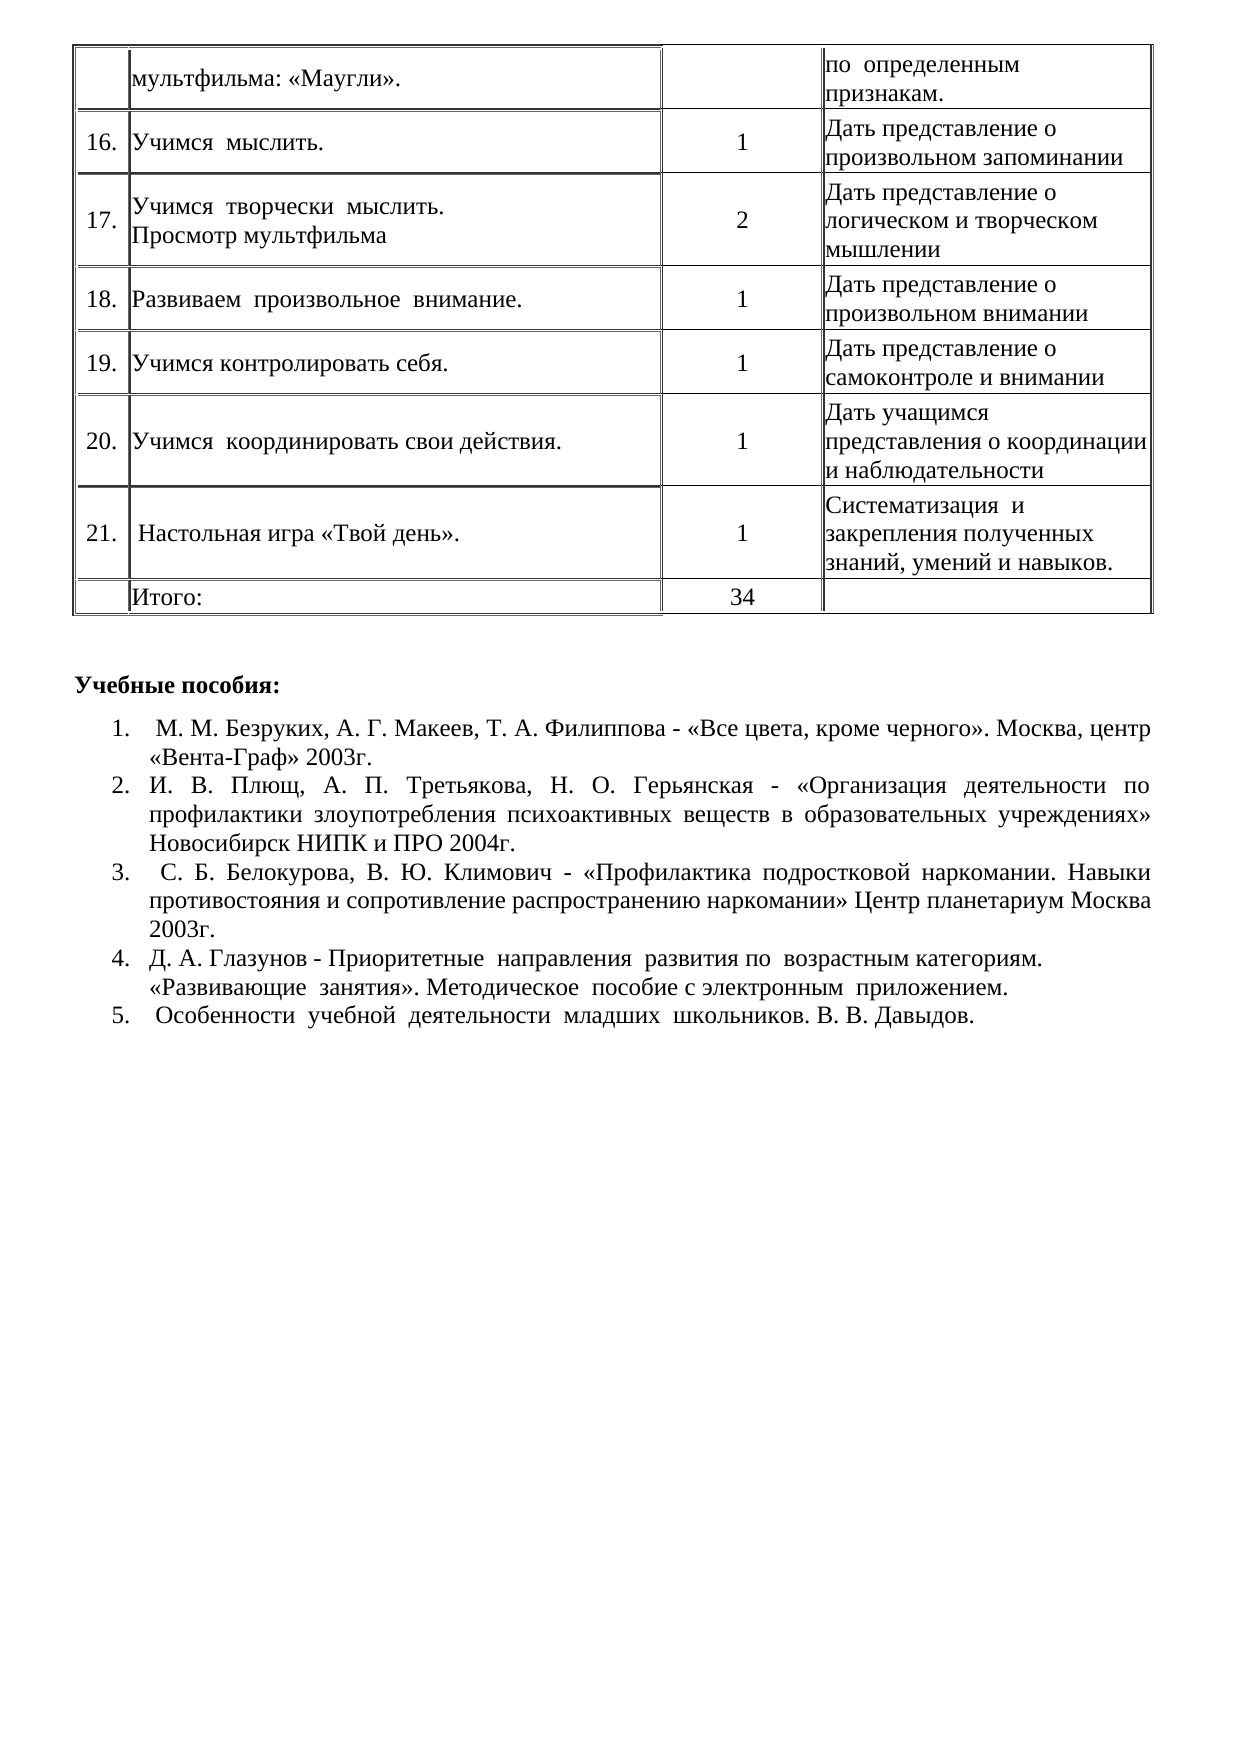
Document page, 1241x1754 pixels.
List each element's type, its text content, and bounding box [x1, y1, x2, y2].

table_cell Дать представление о самоконтроле и внимании [825, 330, 1150, 392]
table_cell Систематизация и закрепления полученных знаний, умений и навыков. [825, 486, 1150, 578]
table_cell 17. [76, 172, 128, 265]
table_cell Дать представление о произвольном внимании [825, 266, 1150, 328]
table_cell 19. [76, 329, 128, 392]
list С. Б. Белокурова, В. Ю. Климович - «Профилактика подростковой наркомании. Навыки противостояния и сопротивление распространению наркомании» Центр планетариум Москва 2003г. [111, 857, 1152, 943]
table_cell Учимся координировать свои действия. [131, 396, 660, 485]
table_cell 1 [663, 266, 821, 328]
table_cell 2 [662, 45, 823, 108]
table_cell Развиваем произвольное внимание. [131, 268, 660, 328]
table_cell 16. [76, 108, 128, 172]
table_cell [74, 578, 129, 613]
table_cell Учимся контролировать себя. [131, 332, 660, 392]
list И. В. Плющ, А. П. Третьякова, Н. О. Герьянская - «Организация деятельности по профилактики злоупотребления психоактивных веществ в образовательных учреждениях» Новосибирск НИПК и ПРО 2004г. [111, 770, 1152, 857]
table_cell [129, 46, 662, 108]
text Учебные пособия: [74, 670, 1152, 698]
table_cell 15. [76, 46, 129, 108]
table_cell Итого: [129, 579, 662, 613]
table_cell 21. [76, 485, 128, 578]
list Д. А. Глазунов - Приоритетные направления развития по возрастным категориям. [111, 943, 1152, 972]
table_cell 2 [663, 173, 821, 265]
text «Развивающие занятия». Методическое пособие с электронным приложением. [149, 972, 1152, 1000]
table_cell Учимся творчески мыслить. Просмотр мультфильма [131, 175, 660, 265]
table_cell Настольная игра «Твой день». [131, 488, 660, 578]
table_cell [823, 45, 1150, 108]
table_cell Дать учащимся представления о координации и наблюдательности [825, 394, 1150, 485]
list Особенности учебной деятельности младших школьников. В. В. Давыдов. [111, 1000, 1152, 1029]
table_cell 1 [663, 394, 821, 485]
table_cell 18. [74, 265, 129, 328]
table_cell 20. [76, 393, 128, 485]
table_cell [823, 579, 1150, 613]
table_cell 34 [662, 579, 823, 613]
list М. М. Безруких, А. Г. Макеев, Т. А. Филиппова - «Все цвета, кроме черного». Москва, центр «Вента-Граф» 2003г. [111, 713, 1152, 770]
table_cell 1 [663, 330, 821, 392]
table_cell Дать представление о произвольном запоминании [825, 109, 1150, 172]
table_cell 1 [663, 486, 821, 578]
table_cell Учимся мыслить. [131, 112, 660, 172]
table_cell Дать представление о логическом и творческом мышлении [825, 173, 1150, 265]
table_cell 1 [663, 109, 821, 172]
